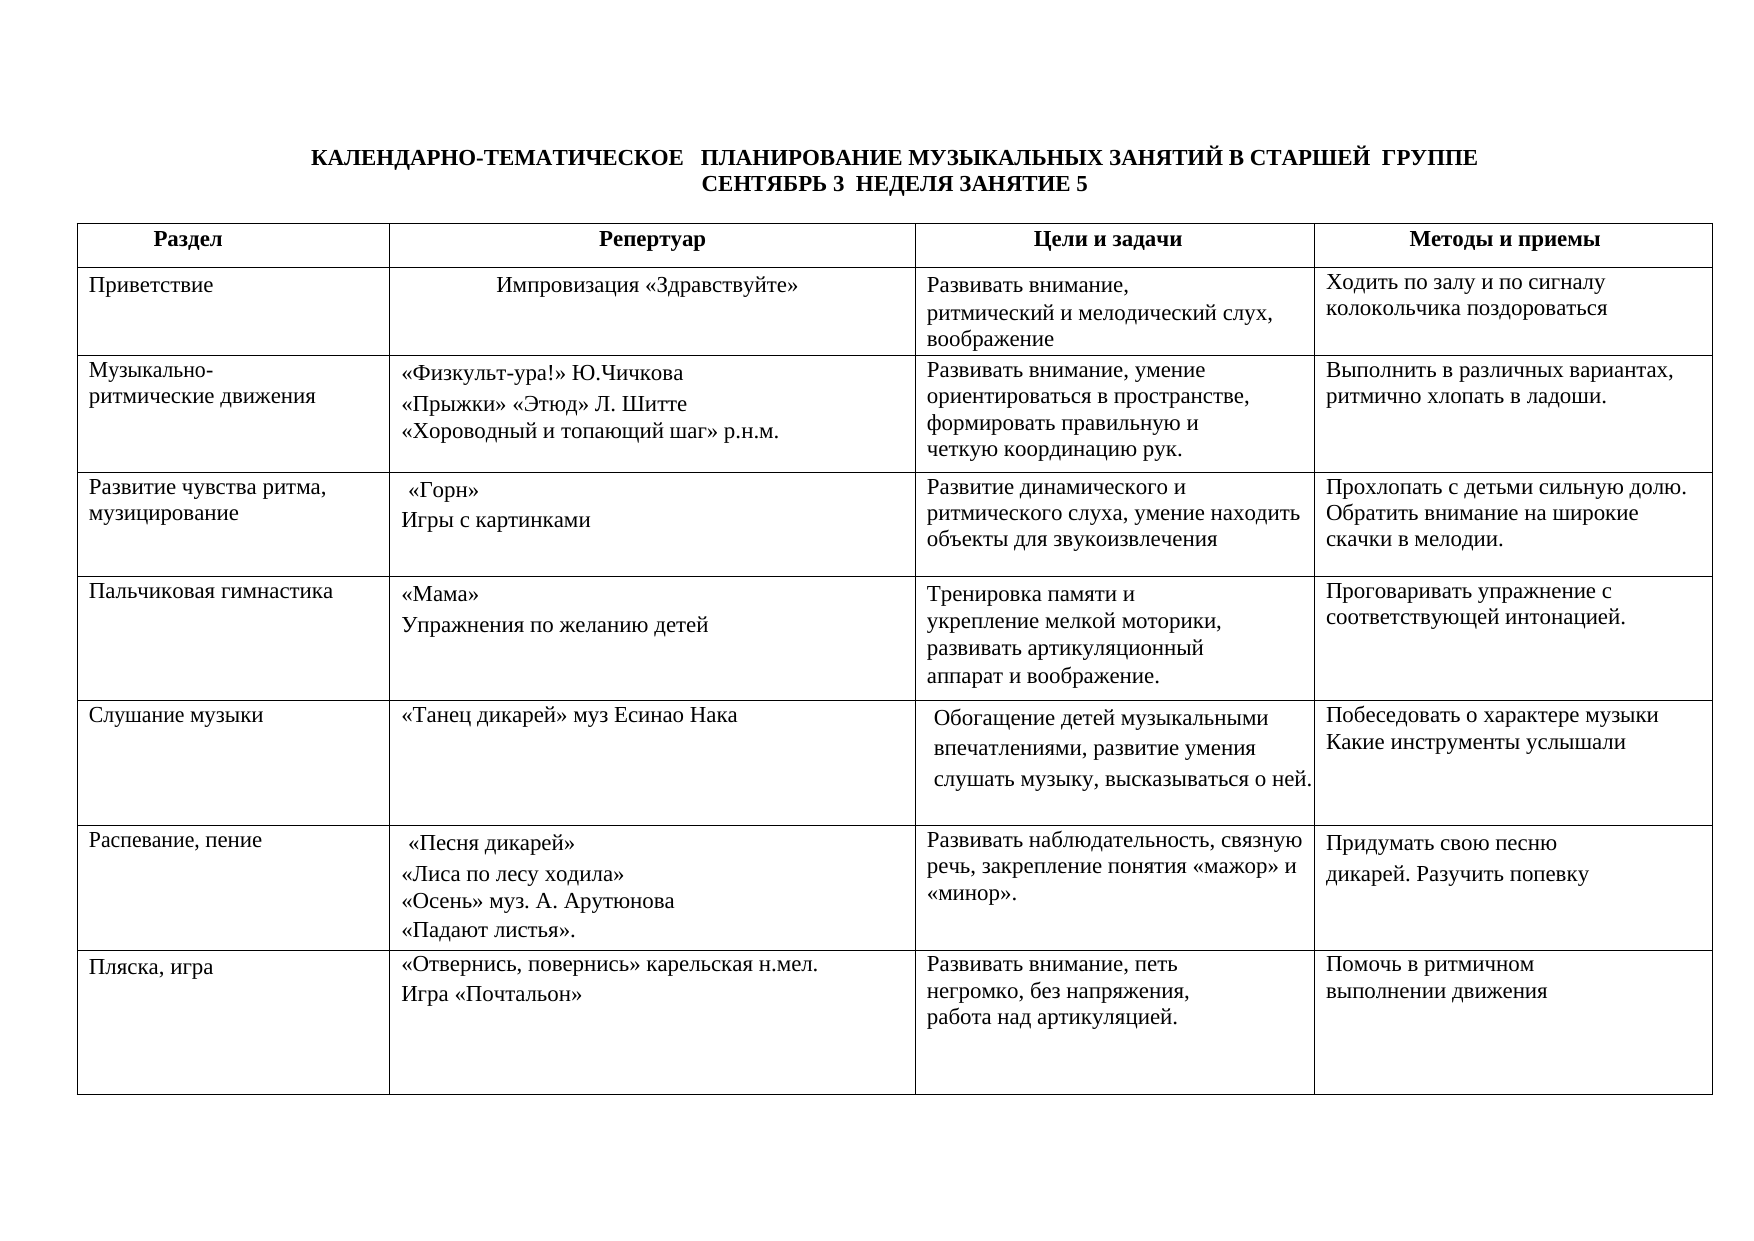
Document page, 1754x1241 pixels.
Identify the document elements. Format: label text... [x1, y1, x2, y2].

table_cell Развитие динамического и ритмического слуха, умение находить объекты для звукоизвлечения [916, 473, 1314, 576]
table_cell Развитие чувства ритма, музицирование [78, 473, 389, 576]
table_cell Слушание музыки [78, 701, 389, 825]
table_cell «Отвернись, повернись» карельская н.мел. Игра «Почтальон» [390, 951, 915, 1094]
table_cell Побеседовать о характере музыки Какие инструменты услышали [1315, 701, 1712, 825]
table_cell Выполнить в различных вариантах, ритмично хлопать в ладоши. [1315, 356, 1712, 472]
text СЕНТЯБРЬ 3 НЕДЕЛЯ ЗАНЯТИЕ 5 [64, 170, 1725, 196]
table_cell Помочь в ритмичном выполнении движения [1315, 951, 1712, 1094]
table_cell Приветствие [78, 268, 389, 355]
table_cell Музыкально- ритмические движения [78, 356, 389, 472]
table_cell Развивать наблюдательность, связную речь, закрепление понятия «мажор» и «минор». [916, 826, 1314, 949]
text КАЛЕНДАРНО-ТЕМАТИЧЕСКОЕ ПЛАНИРОВАНИЕ МУЗЫКАЛЬНЫХ ЗАНЯТИЙ В СТАРШЕЙ ГРУППЕ [64, 144, 1725, 170]
table_cell Развивать внимание, умение ориентироваться в пространстве, формировать правильную и четкую координацию рук. [916, 356, 1314, 472]
table_cell «Горн» Игры с картинками [390, 473, 915, 576]
table_cell Обогащение детей музыкальными впечатлениями, развитие умения слушать музыку, высказываться о ней. [916, 701, 1314, 825]
table_cell «Песня дикарей» «Лиса по лесу ходила» «Осень» муз. А. Арутюнова «Падают листья». [390, 826, 915, 949]
table_cell Проговаривать упражнение с соответствующей интонацией. [1315, 577, 1712, 700]
table_cell Придумать свою песню дикарей. Разучить попевку [1315, 826, 1712, 949]
table_cell «Физкульт-ура!» Ю.Чичкова «Прыжки» «Этюд» Л. Шитте «Хороводный и топающий шаг» р.н.м. [390, 356, 915, 472]
table_cell «Танец дикарей» муз Есинао Нака [390, 701, 915, 825]
table_cell Ходить по залу и по сигналу колокольчика поздороваться [1315, 268, 1712, 355]
table_header Цели и задачи [916, 224, 1314, 267]
table_cell Развивать внимание, ритмический и мелодический слух, воображение [916, 268, 1314, 355]
table_cell Пальчиковая гимнастика [78, 577, 389, 700]
table_cell Развивать внимание, петь негромко, без напряжения, работа над артикуляцией. [916, 951, 1314, 1094]
table_header Раздел [78, 224, 389, 267]
table_header Репертуар [390, 224, 915, 267]
table_cell Прохлопать с детьми сильную долю. Обратить внимание на широкие скачки в мелодии. [1315, 473, 1712, 576]
table_cell Импровизация «Здравствуйте» [390, 268, 915, 355]
table_cell «Мама» Упражнения по желанию детей [390, 577, 915, 700]
table_cell Пляска, игра [78, 951, 389, 1094]
table_header Методы и приемы [1315, 224, 1712, 267]
table_cell Тренировка памяти и укрепление мелкой моторики, развивать артикуляционный аппарат и воображение. [916, 577, 1314, 700]
table_cell Распевание, пение [78, 826, 389, 949]
